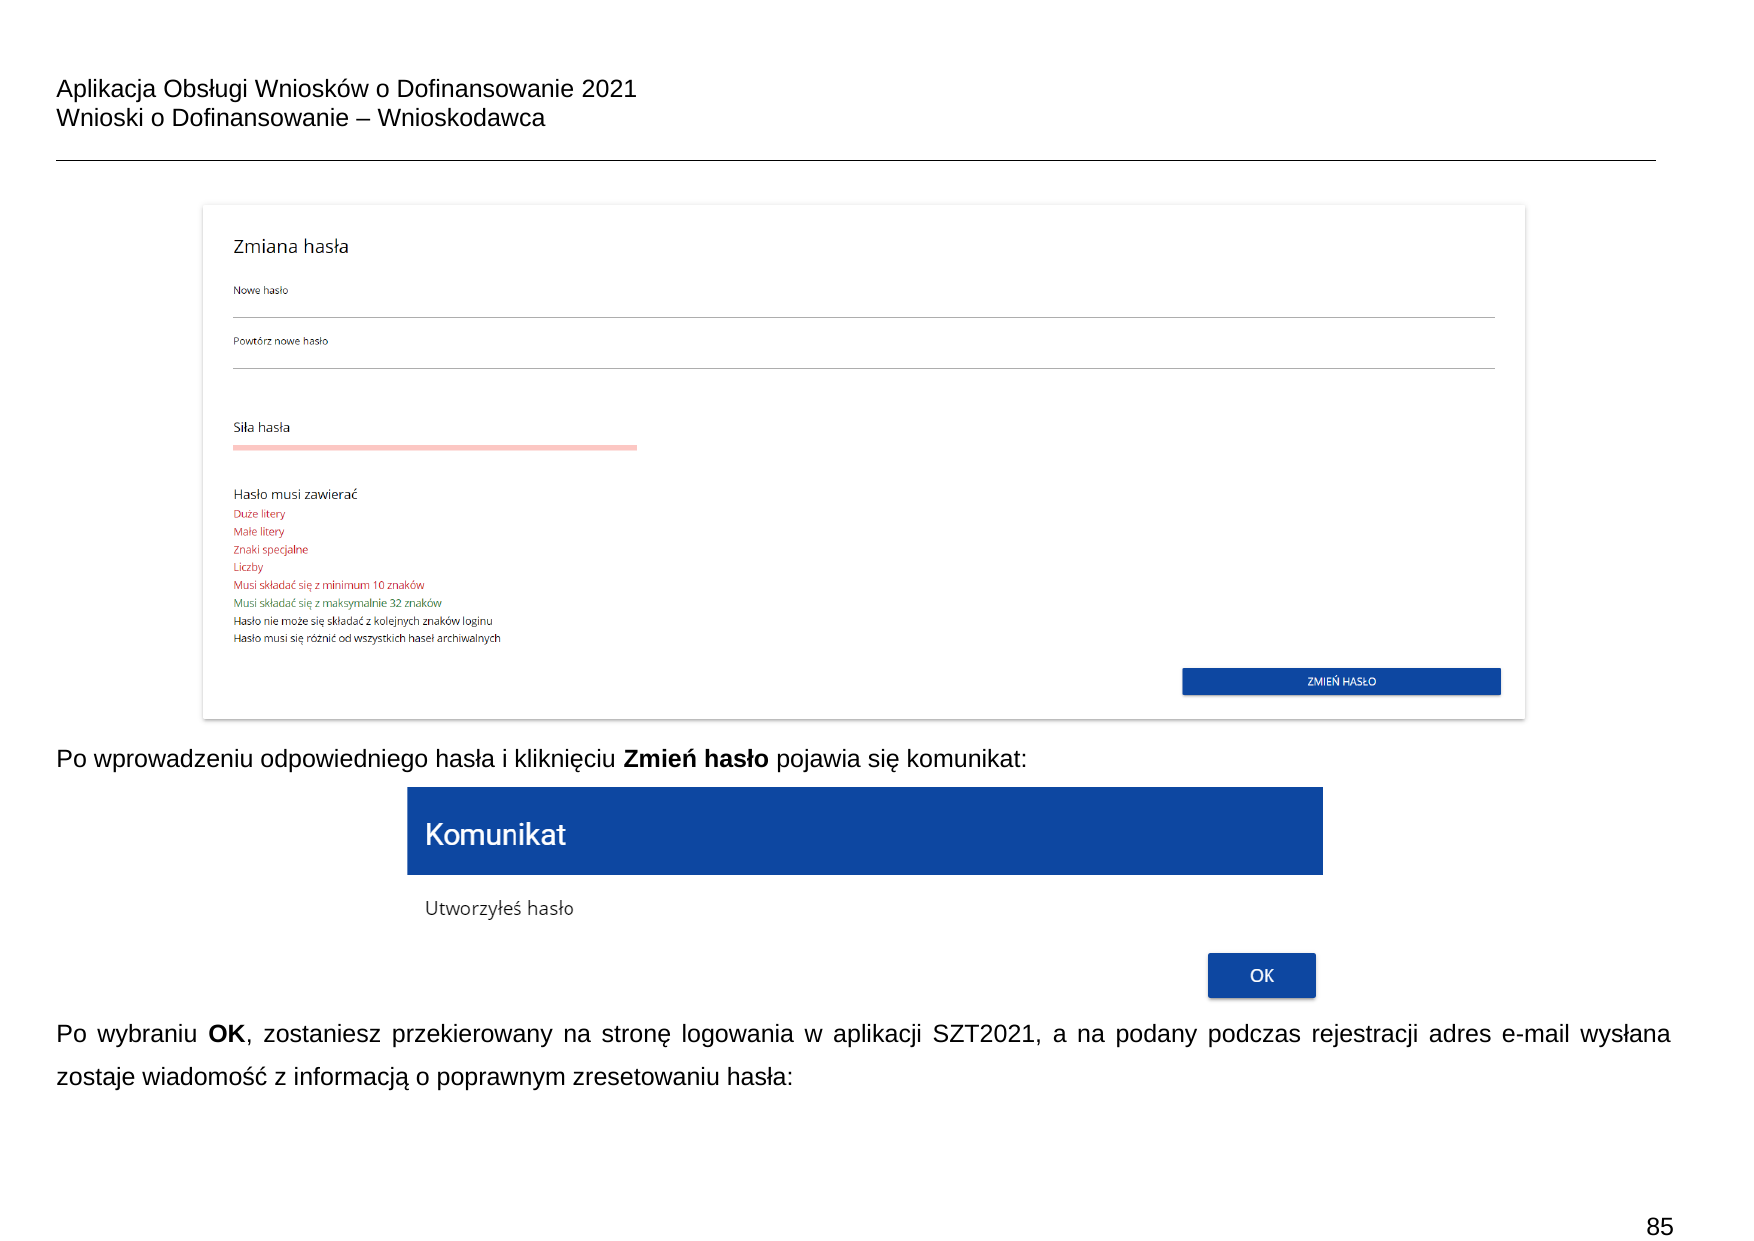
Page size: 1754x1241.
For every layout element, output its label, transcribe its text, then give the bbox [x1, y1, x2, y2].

text Po wprowadzeniu odpowiedniego hasła i kliknięciu Zmień hasło pojawia się komunikat: [56, 744, 1674, 773]
text Po wybraniu OK, zostaniesz przekierowany na stronę logowania w aplikacji SZT2021, a na podany podczas rejestracji adres e-mail wysłana zostaje wiadomość z informacją o poprawnym zresetowaniu hasła: [56, 1018, 1674, 1090]
picture [194, 192, 1536, 730]
picture [407, 787, 1323, 1005]
